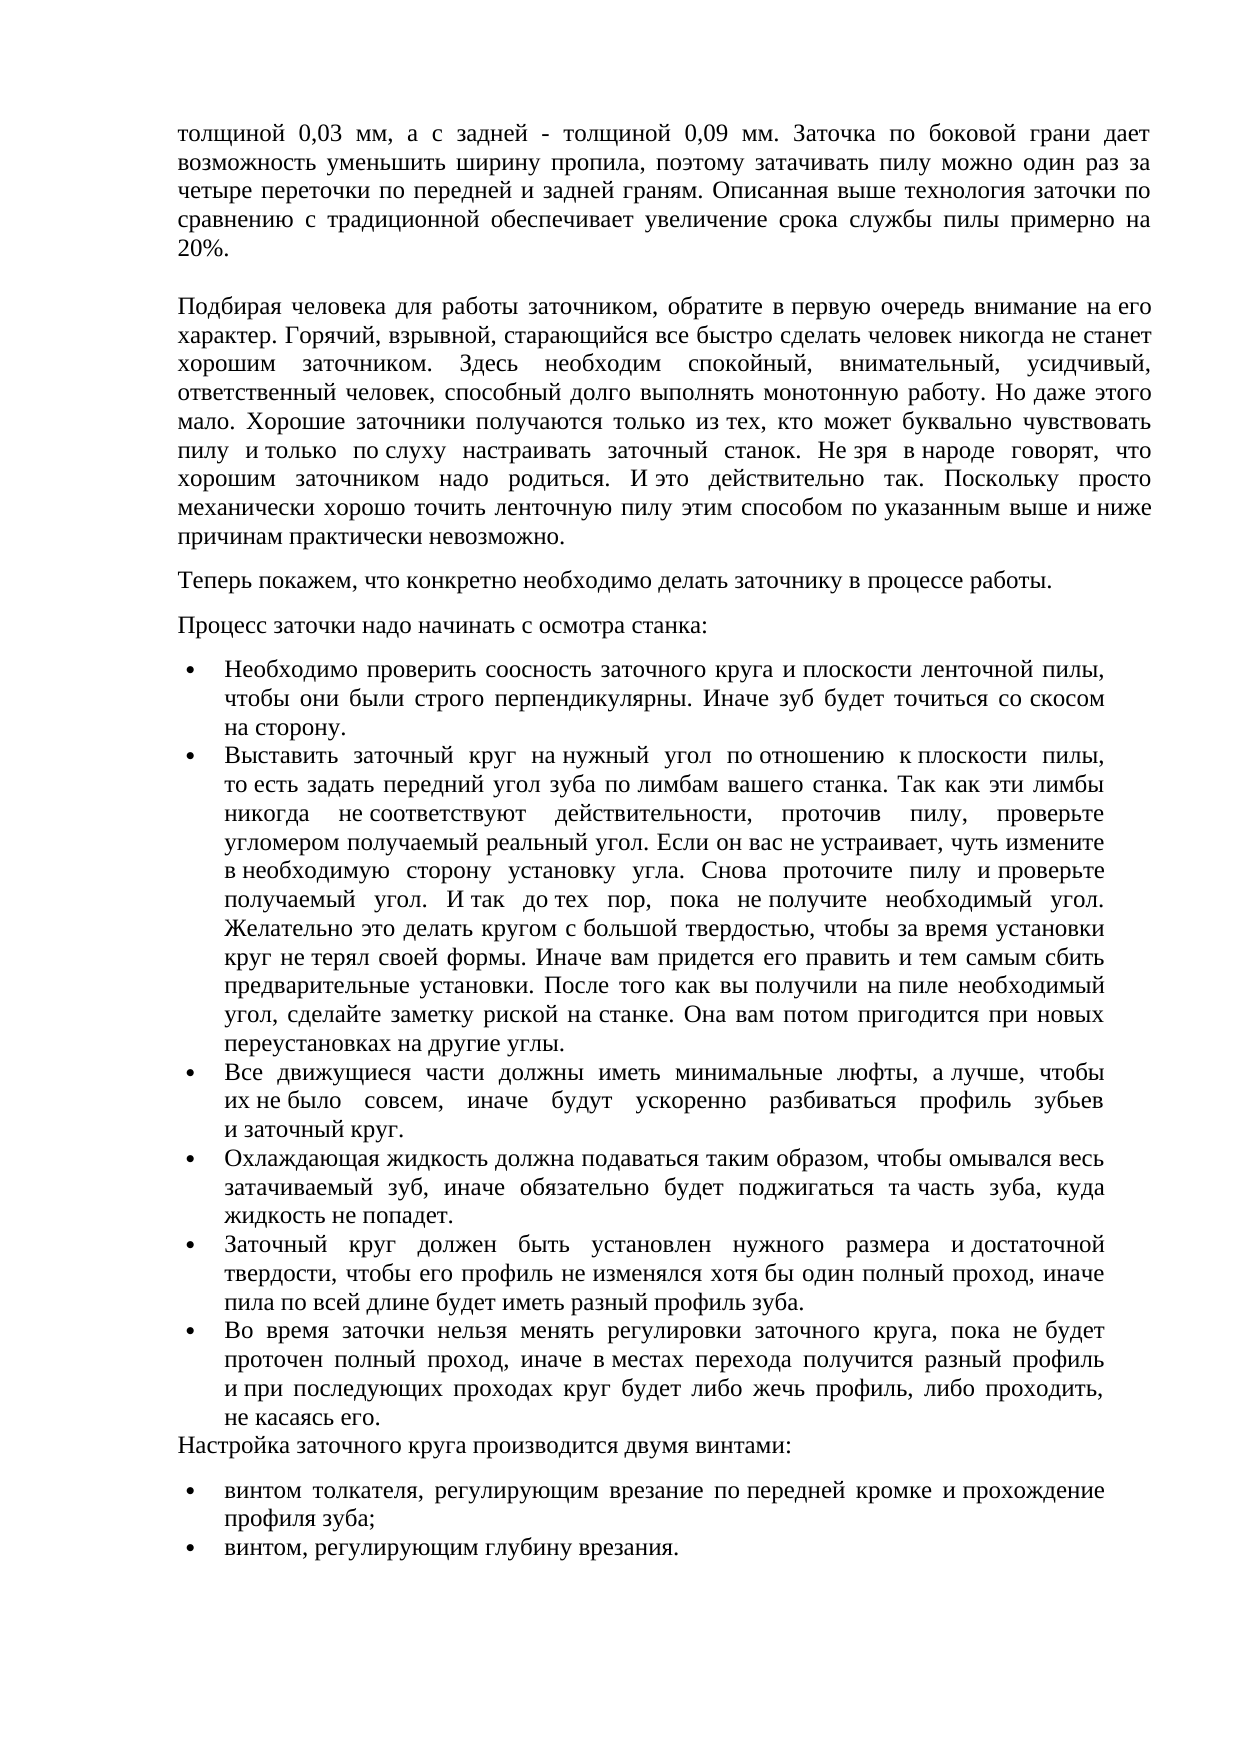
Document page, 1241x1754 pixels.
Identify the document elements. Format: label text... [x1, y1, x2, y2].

list Все движущиеся части должны иметь минимальные люфты, а лучше, чтобы их не было совсем, иначе будут ускоренно разбиваться профиль зубьев и заточный круг. [187, 1057, 1105, 1143]
list винтом толкателя, регулирующим врезание по передней кромке и прохождение профиля зуба; [187, 1475, 1105, 1532]
text Процесс заточки надо начинать с осмотра станка: [177, 610, 1152, 638]
list винтом, регулирующим глубину врезания. [187, 1532, 1105, 1561]
list Необходимо проверить соосность заточного круга и плоскости ленточной пилы, чтобы они были строго перпендикулярны. Иначе зуб будет точиться со скосом на сторону. [187, 654, 1105, 740]
text Подбирая человека для работы заточником, обратите в первую очередь внимание на его характер. Горячий, взрывной, старающийся все быстро сделать человек никогда не станет хорошим заточником. Здесь необходим спокойный, внимательный, усидчивый, ответственный человек, способный долго выполнять монотонную работу. Но даже этого мало. Хорошие заточники получаются только из тех, кто может буквально чувствовать пилу и только по слуху настраивать заточный станок. Не зря в народе говорят, что хорошим заточником надо родиться. И это действительно так. Поскольку просто механически хорошо точить ленточную пилу этим способом по указанным выше и ниже причинам практически невозможно. [177, 291, 1152, 550]
list Во время заточки нельзя менять регулировки заточного круга, пока не будет проточен полный проход, иначе в местах перехода получится разный профиль и при последующих проходах круг будет либо жечь профиль, либо проходить, не касаясь его. [187, 1315, 1105, 1430]
list Заточный круг должен быть установлен нужного размера и достаточной твердости, чтобы его профиль не изменялся хотя бы один полный проход, иначе пила по всей длине будет иметь разный профиль зуба. [187, 1229, 1105, 1315]
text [177, 118, 1152, 262]
list Охлаждающая жидкость должна подаваться таким образом, чтобы омывался весь затачиваемый зуб, иначе обязательно будет поджигаться та часть зуба, куда жидкость не попадет. [187, 1143, 1105, 1229]
text Настройка заточного круга производится двумя винтами: [177, 1430, 1152, 1459]
list Выставить заточный круг на нужный угол по отношению к плоскости пилы, то есть задать передний угол зуба по лимбам вашего станка. Так как эти лимбы никогда не соответствуют действительности, проточив пилу, проверьте угломером получаемый реальный угол. Если он вас не устраивает, чуть измените в необходимую сторону установку угла. Снова проточите пилу и проверьте получаемый угол. И так до тех пор, пока не получите необходимый угол. Желательно это делать кругом с большой твердостью, чтобы за время установки круг не терял своей формы. Иначе вам придется его править и тем самым сбить предварительные установки. После того как вы получили на пиле необходимый угол, сделайте заметку риской на станке. Она вам потом пригодится при новых переустановках на другие углы. [187, 740, 1105, 1057]
text Теперь покажем, что конкретно необходимо делать заточнику в процессе работы. [177, 565, 1152, 594]
